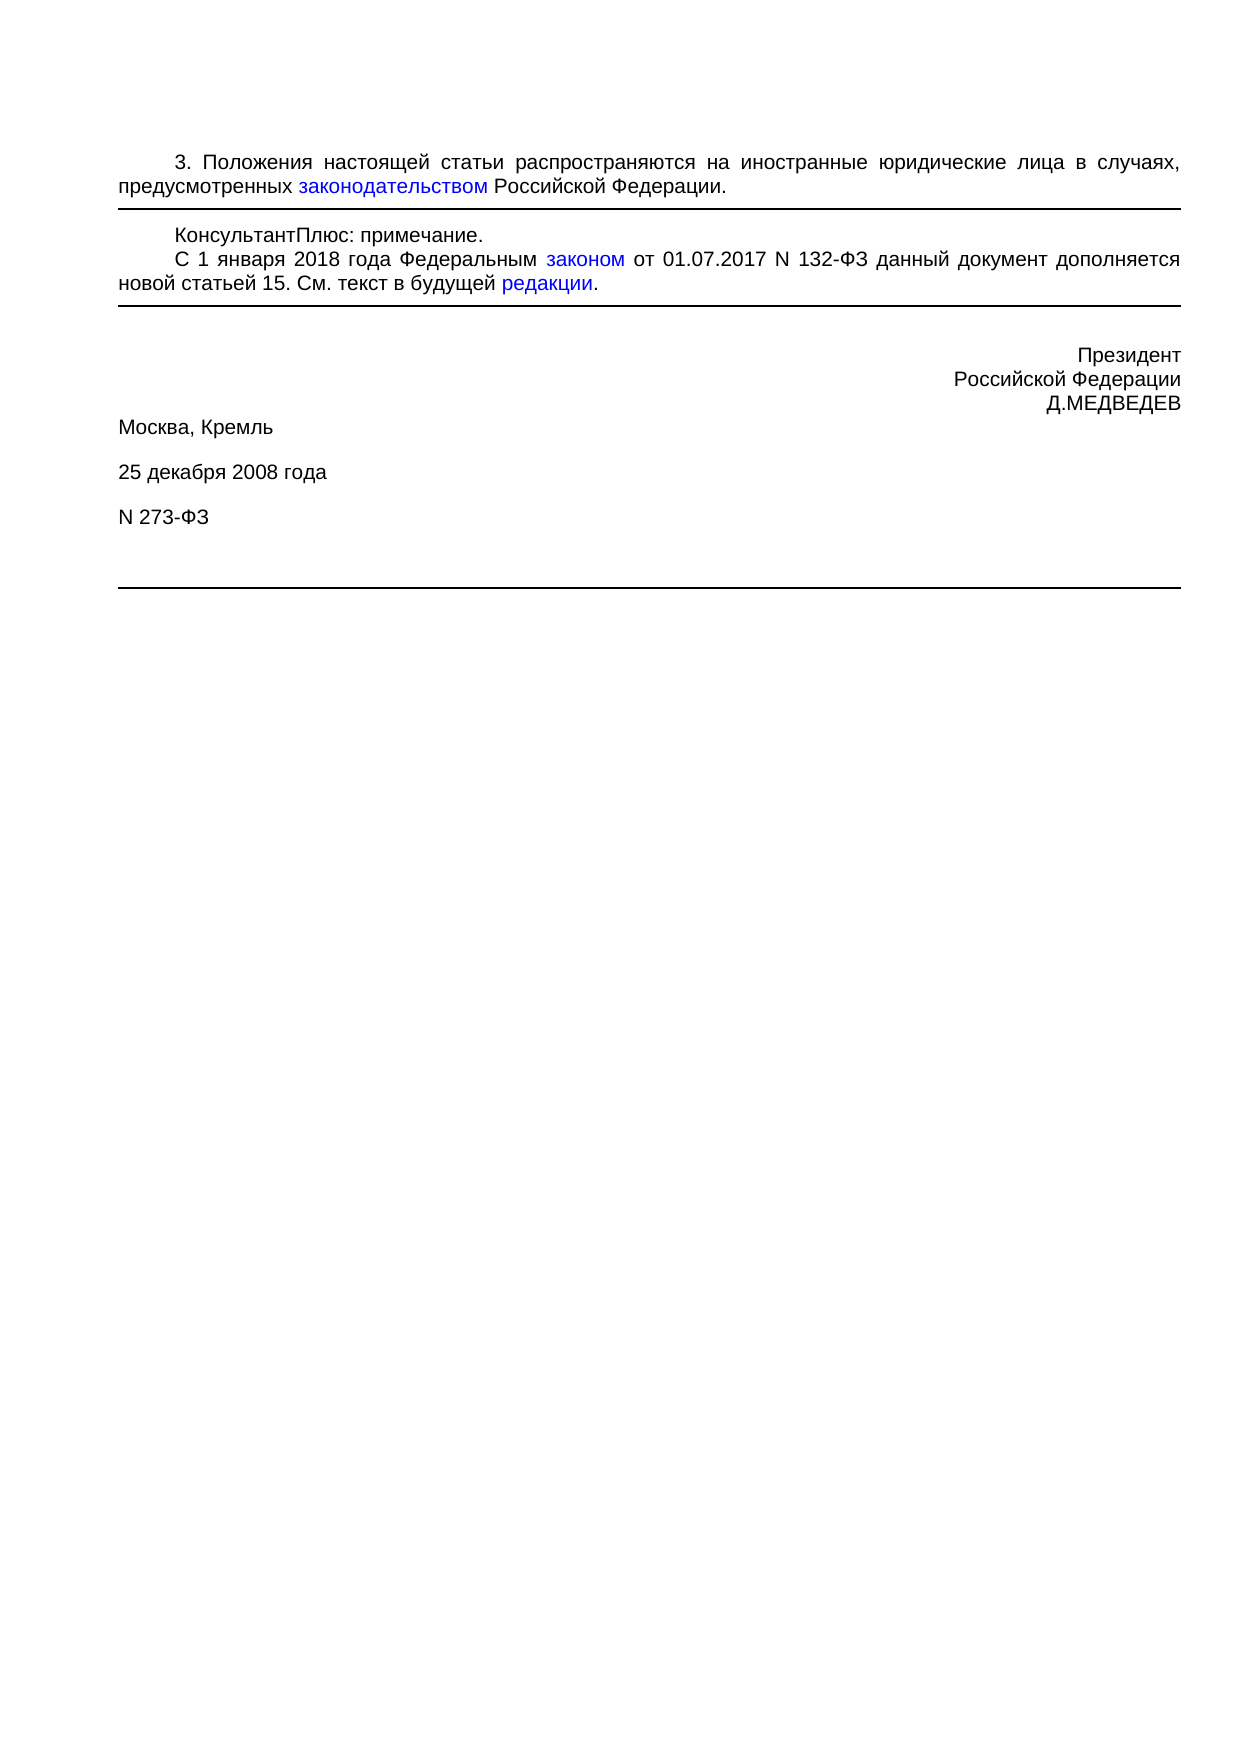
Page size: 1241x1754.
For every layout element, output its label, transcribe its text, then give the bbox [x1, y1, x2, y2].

text С 1 января 2018 года Федеральным законом от 01.07.2017 N 132-ФЗ данный документ дополняется новой статьей 15. См. текст в будущей редакции. [118, 247, 1181, 294]
text Российской Федерации [118, 367, 1181, 391]
text КонсультантПлюс: примечание. [118, 223, 1181, 247]
text 3. Положения настоящей статьи распространяются на иностранные юридические лица в случаях, предусмотренных законодательством Российской Федерации. [118, 150, 1181, 198]
text N 273-ФЗ [118, 505, 1181, 529]
text Д.МЕДВЕДЕВ [118, 391, 1181, 415]
text Президент [118, 343, 1181, 367]
text 25 декабря 2008 года [118, 460, 1181, 484]
text Москва, Кремль [118, 415, 1181, 439]
